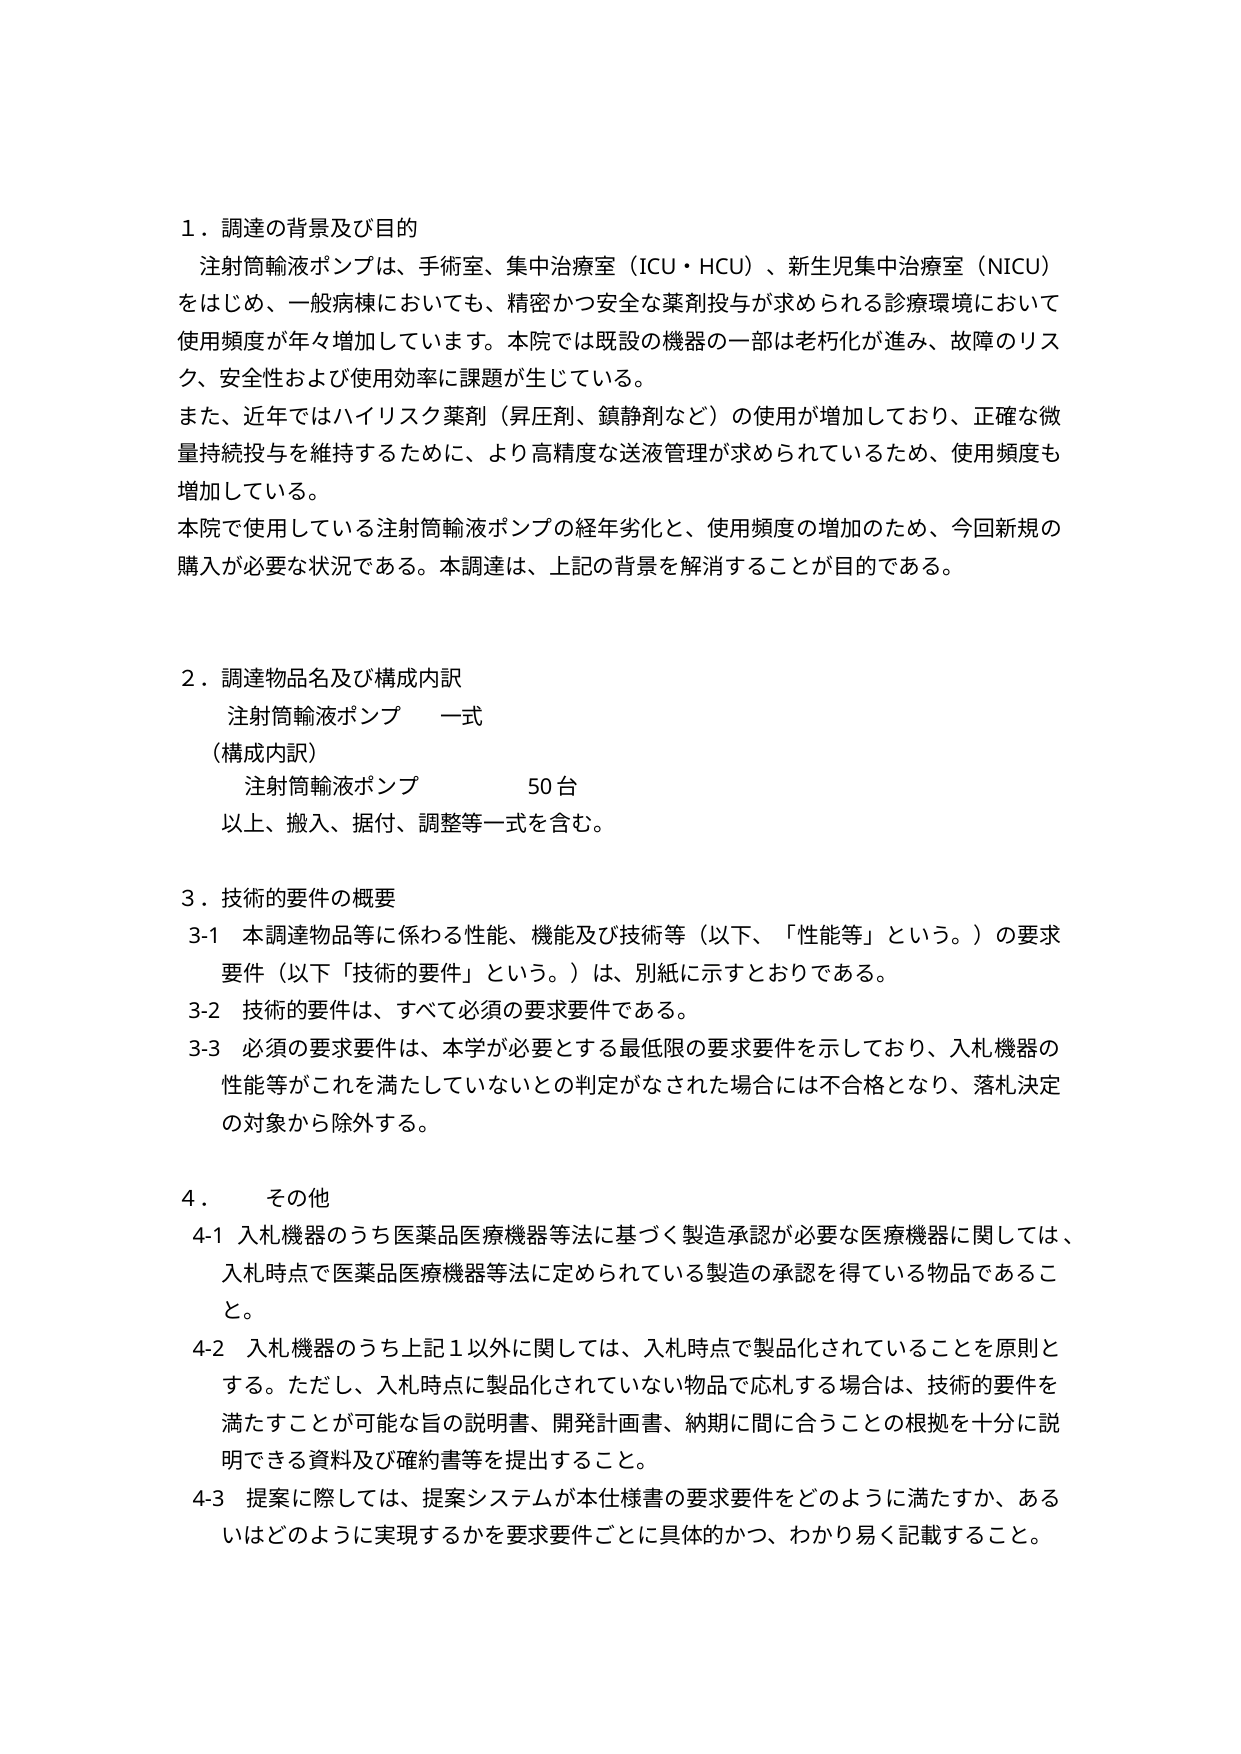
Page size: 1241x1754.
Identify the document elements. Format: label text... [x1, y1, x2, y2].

text 4-3 提案に際しては、提案システムが本仕様書の要求要件をどのように満たすか、あるいはどのように実現するかを要求要件ごとに具体的かつ、わかり易く記載すること。 [192, 1476, 1063, 1551]
text ３．技術的要件の概要 [177, 876, 1063, 913]
text 4-2 入札機器のうち上記１以外に関しては、入札時点で製品化されていることを原則とする。ただし、入札時点に製品化されていない物品で応札する場合は、技術的要件を満たすことが可能な旨の説明書、開発計画書、納期に間に合うことの根拠を十分に説明できる資料及び確約書等を提出すること。 [192, 1326, 1063, 1476]
text 本院で使用している注射筒輸液ポンプの経年劣化と、使用頻度の増加のため、今回新規の購入が必要な状況である。本調達は、上記の背景を解消することが目的である。 [177, 507, 1063, 582]
list その他 [177, 1176, 1063, 1213]
text 3-2 技術的要件は、すべて必須の要求要件である。 [177, 988, 1063, 1026]
text 注射筒輸液ポンプ 50台 [201, 769, 1063, 801]
text １．調達の背景及び目的 [177, 207, 1063, 244]
text ２．調達物品名及び構成内訳 [177, 657, 1063, 694]
text 注射筒輸液ポンプ 一式 [227, 694, 1063, 732]
text 3-1 本調達物品等に係わる性能、機能及び技術等（以下、「性能等」という。）の要求要件（以下「技術的要件」という。）は、別紙に示すとおりである。 [188, 913, 1063, 988]
text 4-1 入札機器のうち医薬品医療機器等法に基づく製造承認が必要な医療機器に関しては、入札時点で医薬品医療機器等法に定められている製造の承認を得ている物品であること。 [192, 1213, 1063, 1326]
text また、近年ではハイリスク薬剤（昇圧剤、鎮静剤など）の使用が増加しており、正確な微量持続投与を維持するために、より高精度な送液管理が求められているため、使用頻度も増加している。 [177, 394, 1063, 507]
text （構成内訳） [177, 732, 1063, 769]
text 注射筒輸液ポンプは、手術室、集中治療室（ICU・HCU）、新生児集中治療室（NICU）をはじめ、一般病棟においても、精密かつ安全な薬剤投与が求められる診療環境において、使用頻度が年々増加しています。本院では既設の機器の一部は老朽化が進み、故障のリスク、安全性および使用効率に課題が生じている。 [177, 244, 1063, 394]
text 3-3 必須の要求要件は、本学が必要とする最低限の要求要件を示しており、入札機器の性能等がこれを満たしていないとの判定がなされた場合には不合格となり、落札決定の対象から除外する。 [188, 1026, 1063, 1138]
text 以上、搬入、据付、調整等一式を含む。 [177, 801, 1063, 838]
